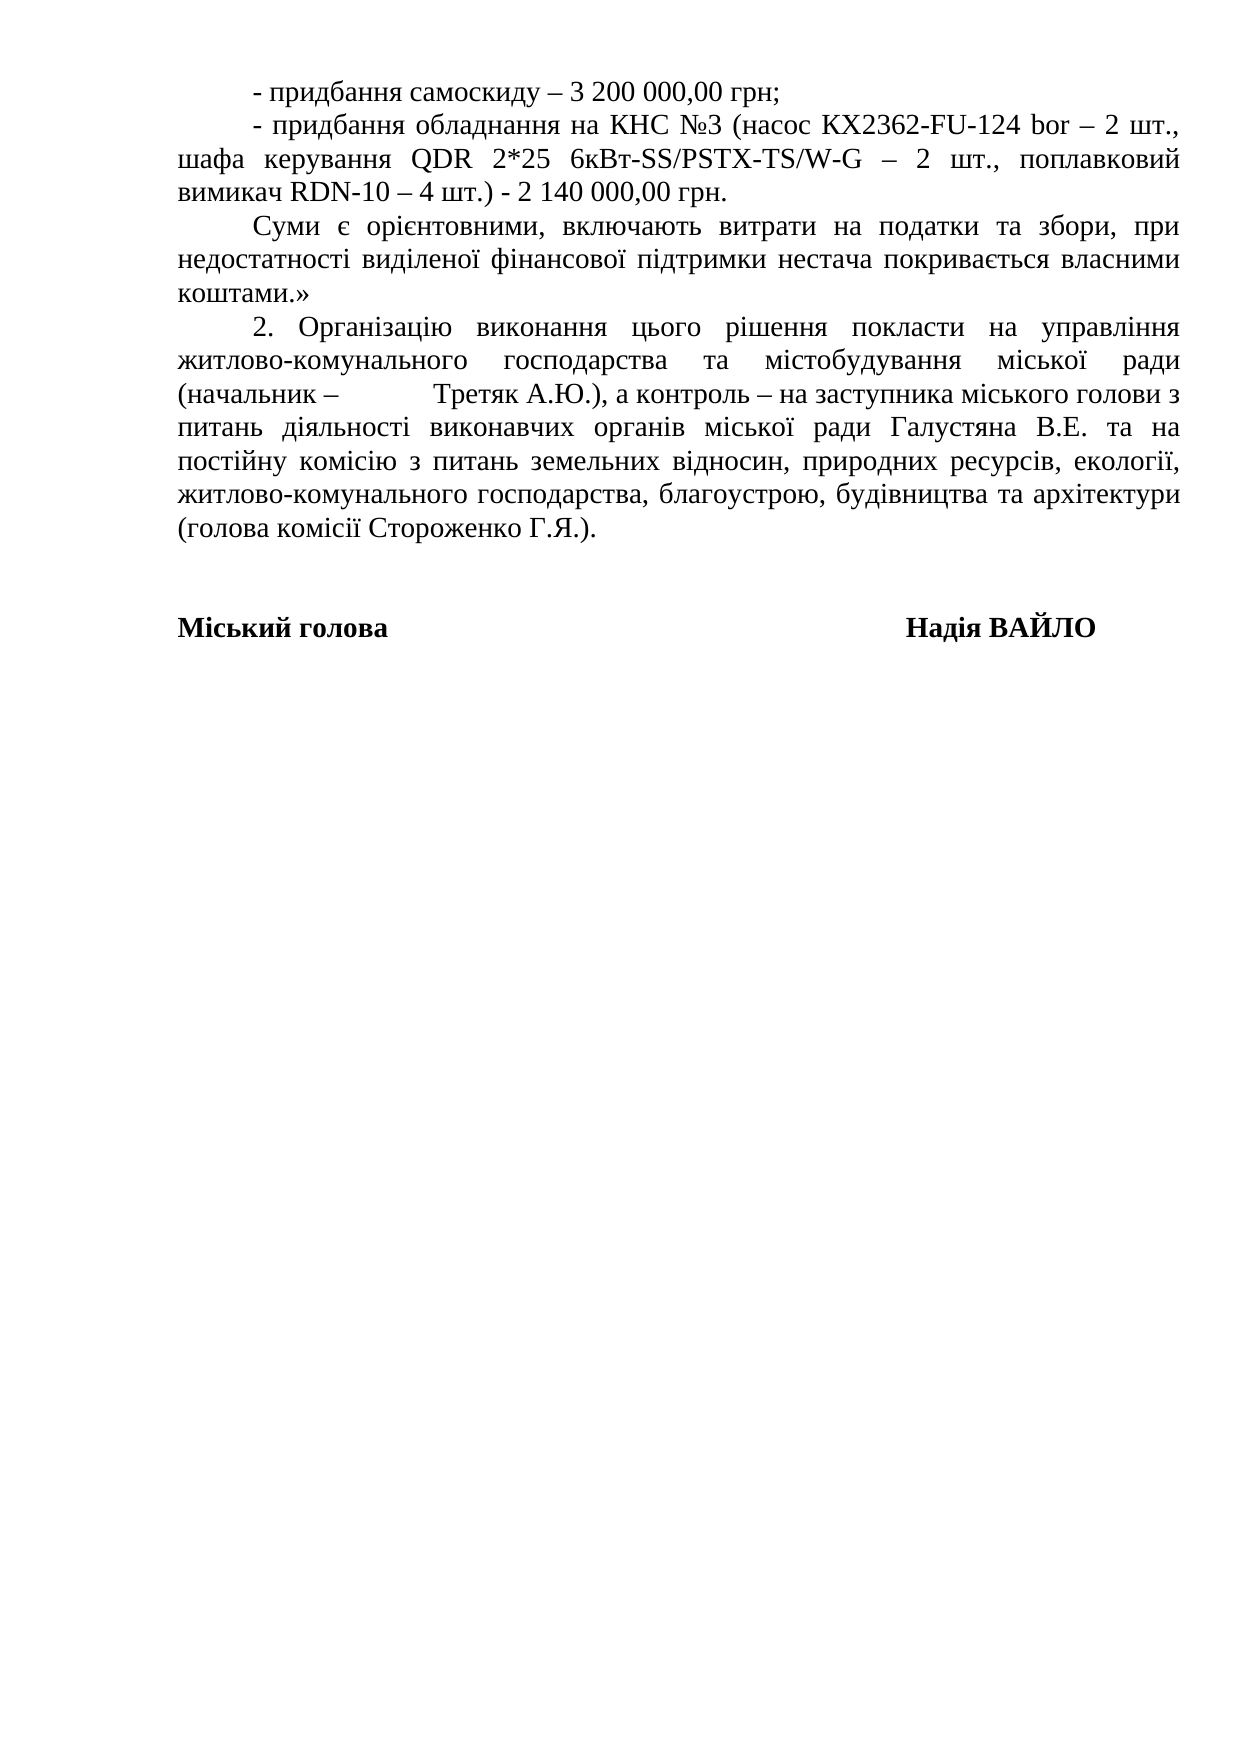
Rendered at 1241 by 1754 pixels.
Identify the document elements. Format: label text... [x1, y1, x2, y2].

text 2. Організацію виконання цього рішення покласти на управління житлово-комунального господарства та містобудування міської ради (начальник – Третяк А.Ю.), а контроль – на заступника міського голови з питань діяльності виконавчих органів міської ради Галустяна В.Е. та на постійну комісію з питань земельних відносин, природних ресурсів, екології, житлово-комунального господарства, благоустрою, будівництва та архітектури (голова комісії Стороженко Г.Я.). [177, 309, 1181, 543]
text Міський голова Надія ВАЙЛО [177, 611, 1181, 644]
text Суми є орієнтовними, включають витрати на податки та збори, при недостатності виділеної фінансової підтримки нестача покривається власними коштами.» [177, 208, 1181, 309]
text - придбання самоскиду – 3 200 000,00 грн; [177, 74, 1181, 107]
text - придбання обладнання на КНС №3 (насос КХ2362-FU-124 bor – 2 шт., шафа керування QDR 2*25 6кВт-SS/PSTX-TS/W-G – 2 шт., поплавковий вимикач RDN-10 – 4 шт.) - 2 140 000,00 грн. [177, 107, 1181, 208]
